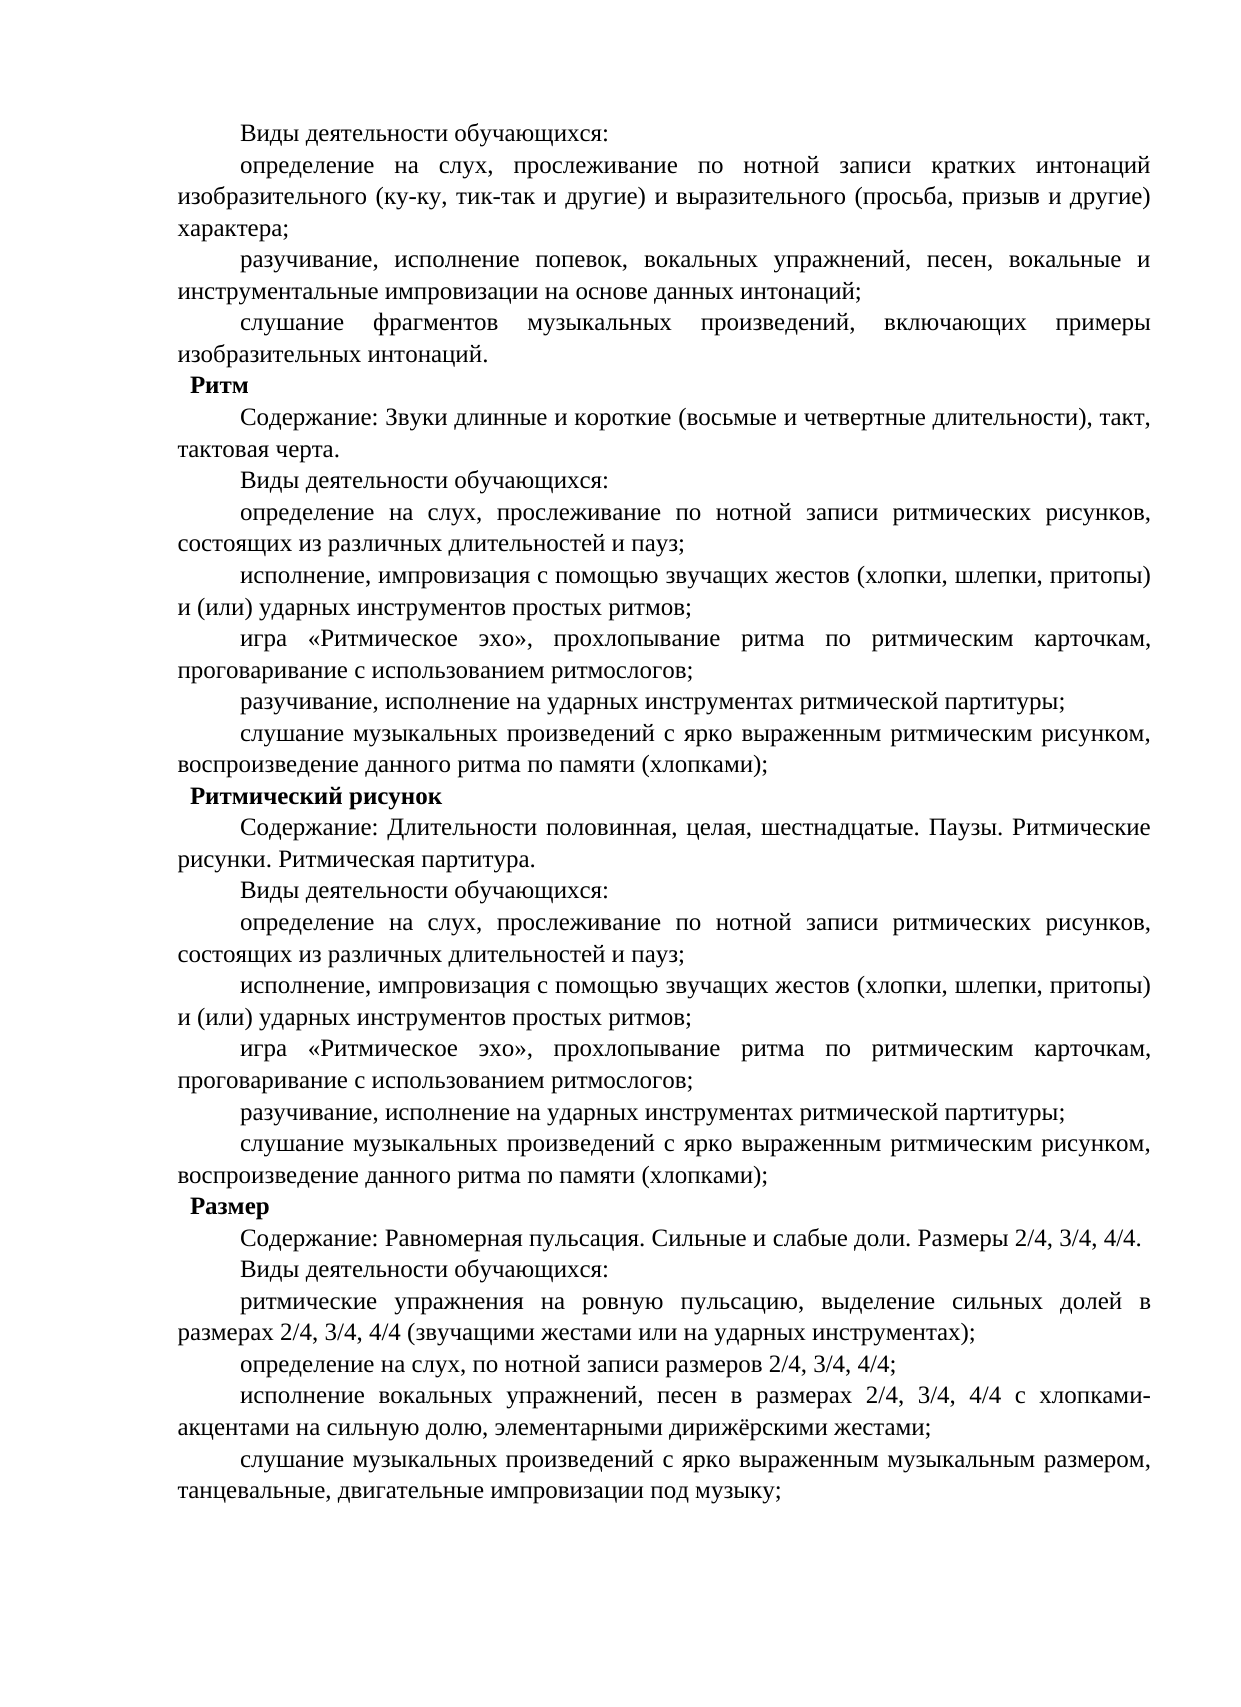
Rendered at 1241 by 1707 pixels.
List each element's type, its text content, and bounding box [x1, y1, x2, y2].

text слушание фрагментов музыкальных произведений, включающих примеры изобразительных интонаций. [177, 307, 1152, 368]
text определение на слух, прослеживание по нотной записи ритмических рисунков, состоящих из различных длительностей и пауз; [177, 907, 1152, 967]
text Ритм [190, 371, 1152, 399]
text разучивание, исполнение попевок, вокальных упражнений, песен, вокальные и инструментальные импровизации на основе данных интонаций; [177, 244, 1152, 305]
text Содержание: Длительности половинная, целая, шестнадцатые. Паузы. Ритмические рисунки. Ритмическая партитура. [177, 812, 1152, 873]
text Виды деятельности обучающихся: [177, 1254, 1152, 1283]
text игра «Ритмическое эхо», прохлопывание ритма по ритмическим карточкам, проговаривание с использованием ритмослогов; [177, 623, 1152, 683]
text Виды деятельности обучающихся: [177, 465, 1152, 494]
text игра «Ритмическое эхо», прохлопывание ритма по ритмическим карточкам, проговаривание с использованием ритмослогов; [177, 1033, 1152, 1094]
text слушание музыкальных произведений с ярко выраженным музыкальным размером, танцевальные, двигательные импровизации под музыку; [177, 1444, 1152, 1504]
text слушание музыкальных произведений с ярко выраженным ритмическим рисунком, воспроизведение данного ритма по памяти (хлопками); [177, 718, 1152, 778]
text разучивание, исполнение на ударных инструментах ритмической партитуры; [177, 686, 1152, 715]
text Виды деятельности обучающихся: [177, 118, 1152, 147]
text исполнение, импровизация с помощью звучащих жестов (хлопки, шлепки, притопы) и (или) ударных инструментов простых ритмов; [177, 970, 1152, 1031]
text разучивание, исполнение на ударных инструментах ритмической партитуры; [177, 1097, 1152, 1125]
text определение на слух, по нотной записи размеров 2/4, 3/4, 4/4; [177, 1349, 1152, 1378]
text определение на слух, прослеживание по нотной записи ритмических рисунков, состоящих из различных длительностей и пауз; [177, 497, 1152, 557]
text Размер [190, 1191, 1152, 1220]
text Содержание: Равномерная пульсация. Сильные и слабые доли. Размеры 2/4, 3/4, 4/4. [177, 1223, 1152, 1252]
text Ритмический рисунок [190, 781, 1152, 810]
text исполнение вокальных упражнений, песен в размерах 2/4, 3/4, 4/4 с хлопками-акцентами на сильную долю, элементарными дирижёрскими жестами; [177, 1381, 1152, 1441]
text ритмические упражнения на ровную пульсацию, выделение сильных долей в размерах 2/4, 3/4, 4/4 (звучащими жестами или на ударных инструментах); [177, 1286, 1152, 1346]
text слушание музыкальных произведений с ярко выраженным ритмическим рисунком, воспроизведение данного ритма по памяти (хлопками); [177, 1128, 1152, 1188]
text Виды деятельности обучающихся: [177, 876, 1152, 904]
text определение на слух, прослеживание по нотной записи кратких интонаций изобразительного (ку-ку, тик-так и другие) и выразительного (просьба, призыв и другие) характера; [177, 150, 1152, 242]
text Содержание: Звуки длинные и короткие (восьмые и четвертные длительности), такт, тактовая черта. [177, 402, 1152, 462]
text исполнение, импровизация с помощью звучащих жестов (хлопки, шлепки, притопы) и (или) ударных инструментов простых ритмов; [177, 560, 1152, 620]
